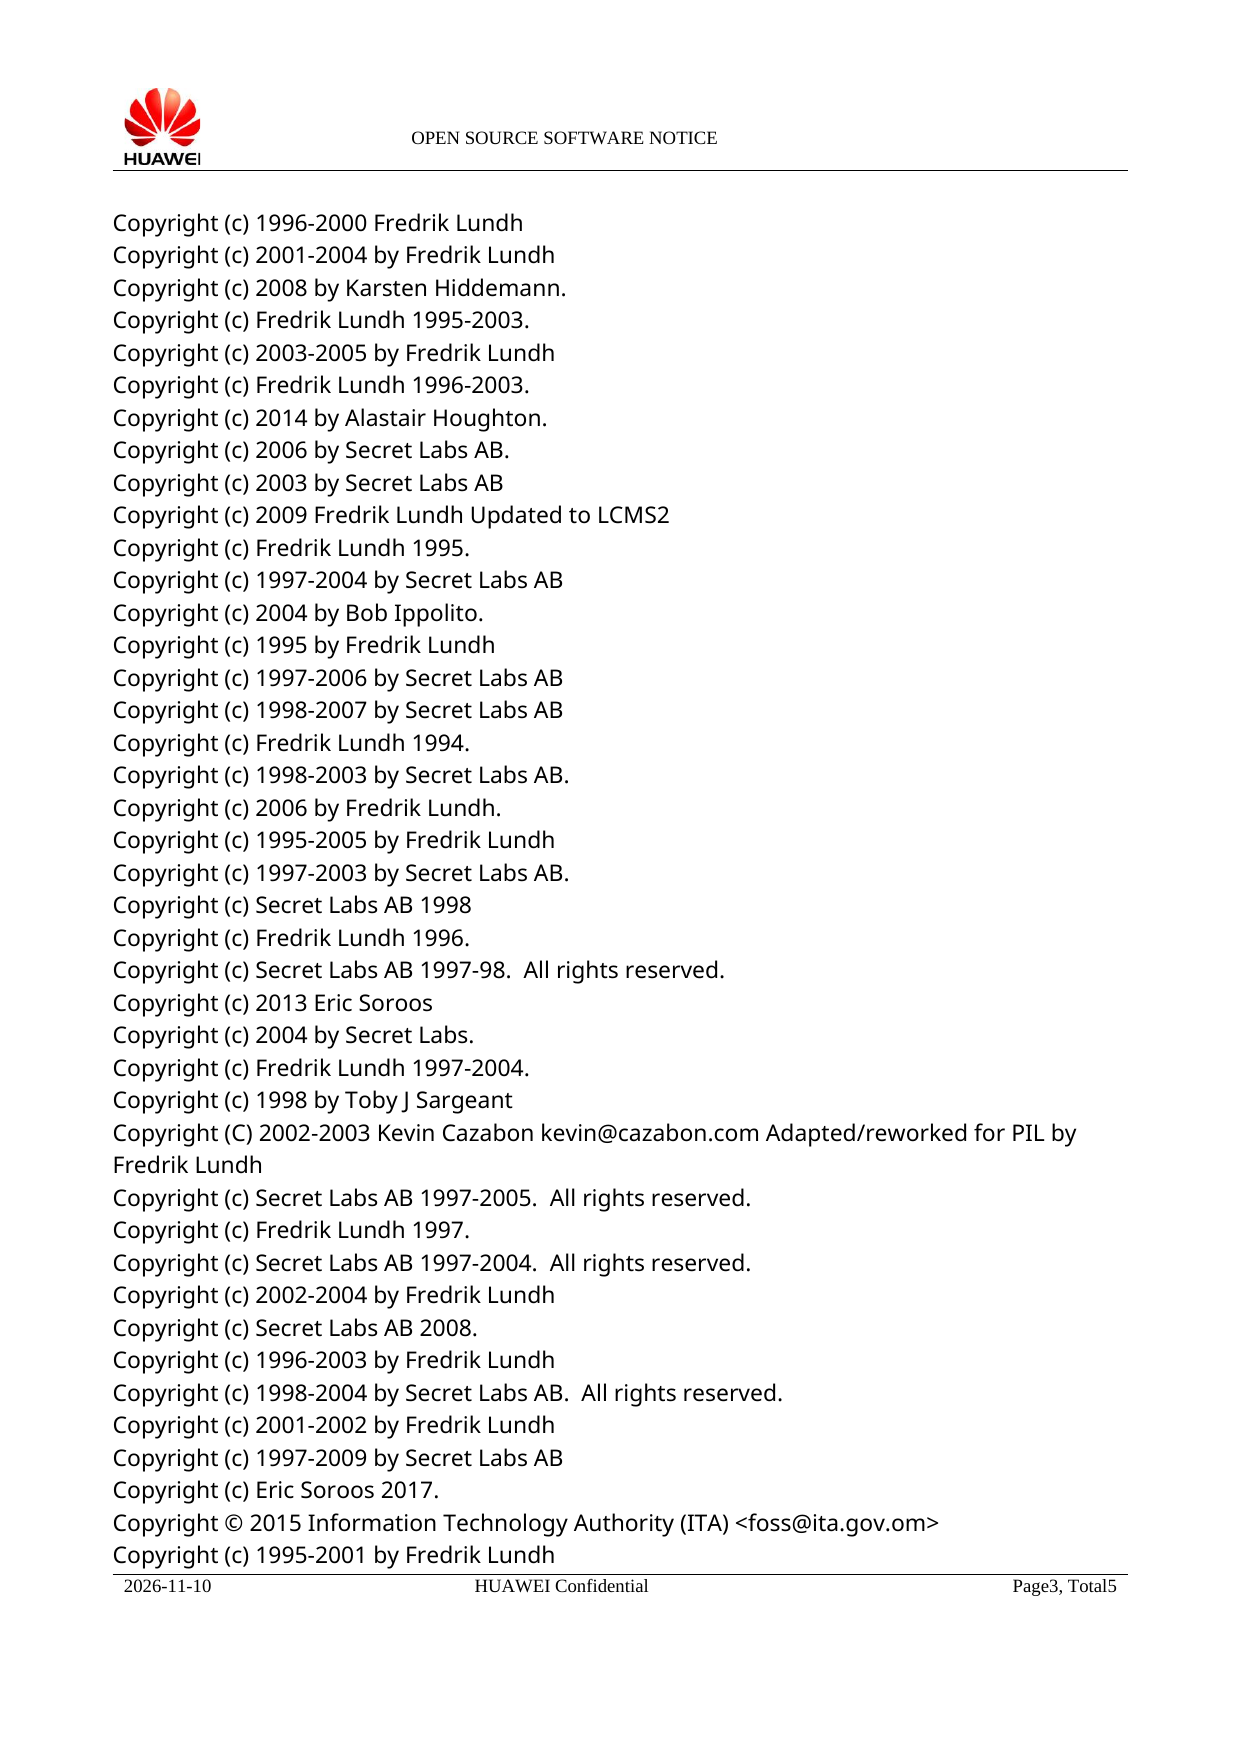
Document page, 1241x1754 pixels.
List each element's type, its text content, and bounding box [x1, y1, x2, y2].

picture [124, 88, 201, 165]
